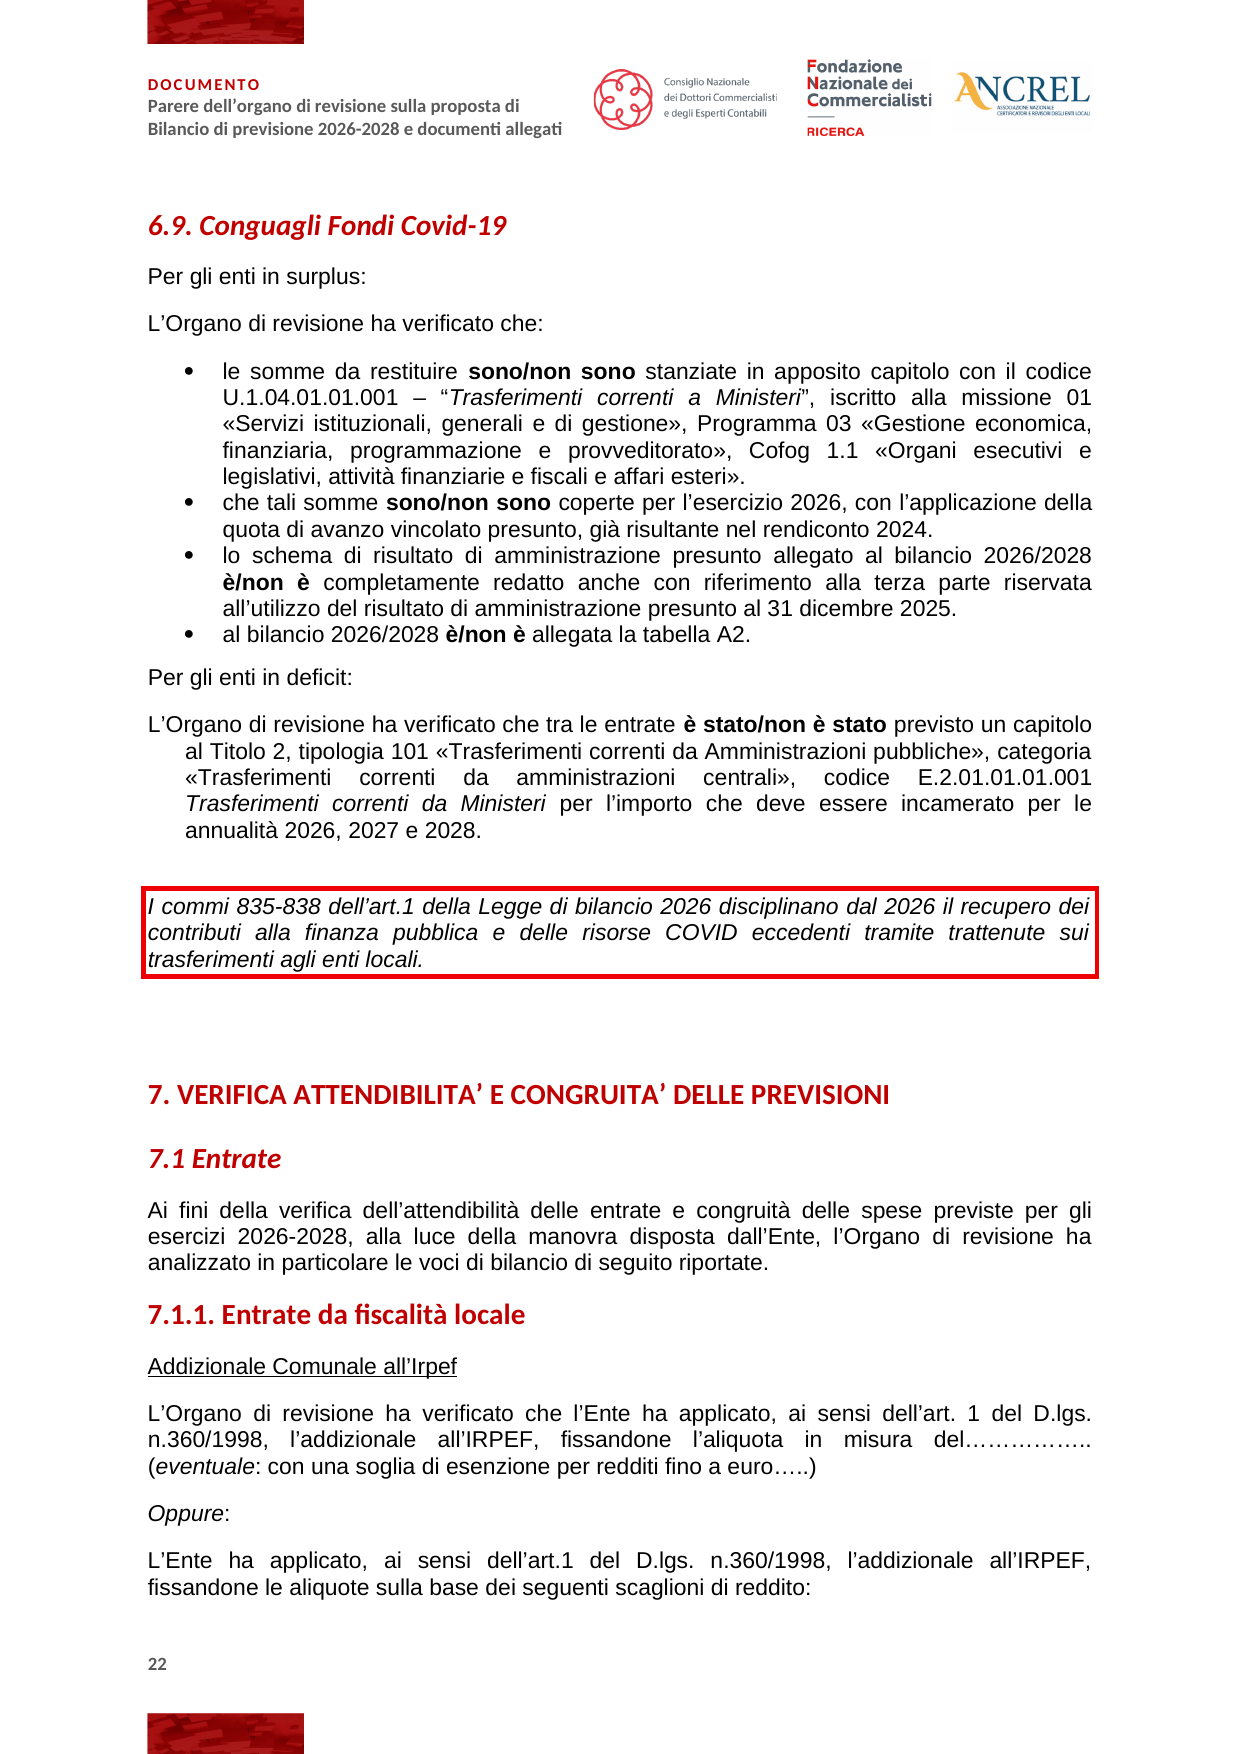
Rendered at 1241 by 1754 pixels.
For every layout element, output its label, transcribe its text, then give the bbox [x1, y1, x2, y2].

text Ai fini della verifica dell’attendibilità delle entrate e congruità delle spese previste per gli esercizi 2026-2028, alla luce della manovra disposta dall’Ente, l’Organo di revisione ha analizzato in particolare le voci di bilancio di seguito riportate. [147, 1197, 1092, 1276]
list L’Organo di revisione ha verificato che tra le entrate è stato/non è stato previsto un capitolo al Titolo 2, tipologia 101 «Trasferimenti correnti da Amministrazioni pubbliche», categoria «Trasferimenti correnti da amministrazioni centrali», codice E.2.01.01.01.001 Trasferimenti correnti da Ministeri per l’importo che deve essere incamerato per le annualità 2026, 2027 e 2028. [148, 711, 1092, 843]
text Per gli enti in deficit: [148, 664, 1092, 691]
text L’Organo di revisione ha verificato che l’Ente ha applicato, ai sensi dell’art. 1 del D.lgs. n.360/1998, l’addizionale all’IRPEF, fissandone l’aliquota in misura del…………….. (eventuale: con una soglia di esenzione per redditi fino a euro…..) [147, 1400, 1092, 1479]
text 6.9. Conguagli Fondi Covid-19 [148, 207, 1092, 242]
picture [807, 59, 932, 136]
text 7.1.1. Entrate da fiscalità locale [147, 1296, 1092, 1332]
text 7.1 Entrate [148, 1140, 1092, 1176]
list lo schema di risultato di amministrazione presunto allegato al bilancio 2026/2028 è/non è completamente redatto anche con riferimento alla terza parte riservata all’utilizzo del risultato di amministrazione presunto al 31 dicembre 2025. [185, 542, 1092, 621]
list le somme da restituire sono/non sono stanziate in apposito capitolo con il codice U.1.04.01.01.001 – “Trasferimenti correnti a Ministeri”, iscritto alla missione 01 «Servizi istituzionali, generali e di gestione», Programma 03 «Gestione economica, finanziaria, programmazione e provveditorato», Cofog 1.1 «Organi esecutivi e legislativi, attività finanziarie e fiscali e affari esteri». [185, 358, 1092, 489]
picture [148, 1714, 304, 1754]
list che tali somme sono/non sono coperte per l’esercizio 2026, con l’applicazione della quota di avanzo vincolato presunto, già risultante nel rendiconto 2024. [185, 489, 1092, 542]
picture [148, 0, 304, 44]
list al bilancio 2026/2028 è/non è allegata la tabella A2. [185, 621, 1092, 647]
text Addizionale Comunale all’Irpef [147, 1353, 1092, 1379]
picture [593, 69, 777, 130]
text I commi 835-838 dell’art.1 della Legge di bilancio 2026 disciplinano dal 2026 il recupero dei contributi alla finanza pubblica e delle risorse COVID eccedenti tramite trattenute sui trasferimenti agli enti locali. [146, 891, 1095, 974]
subtitle 7. VERIFICA ATTENDIBILITA’ E CONGRUITA’ DELLE PREVISIONI [148, 1076, 1092, 1112]
text Oppure: [147, 1500, 1092, 1526]
text L’Organo di revisione ha verificato che: [147, 310, 1092, 337]
text L’Ente ha applicato, ai sensi dell’art.1 del D.lgs. n.360/1998, l’addizionale all’IRPEF, fissandone le aliquote sulla base dei seguenti scaglioni di reddito: [147, 1547, 1092, 1600]
text Per gli enti in surplus: [147, 263, 1092, 289]
picture [951, 62, 1094, 131]
